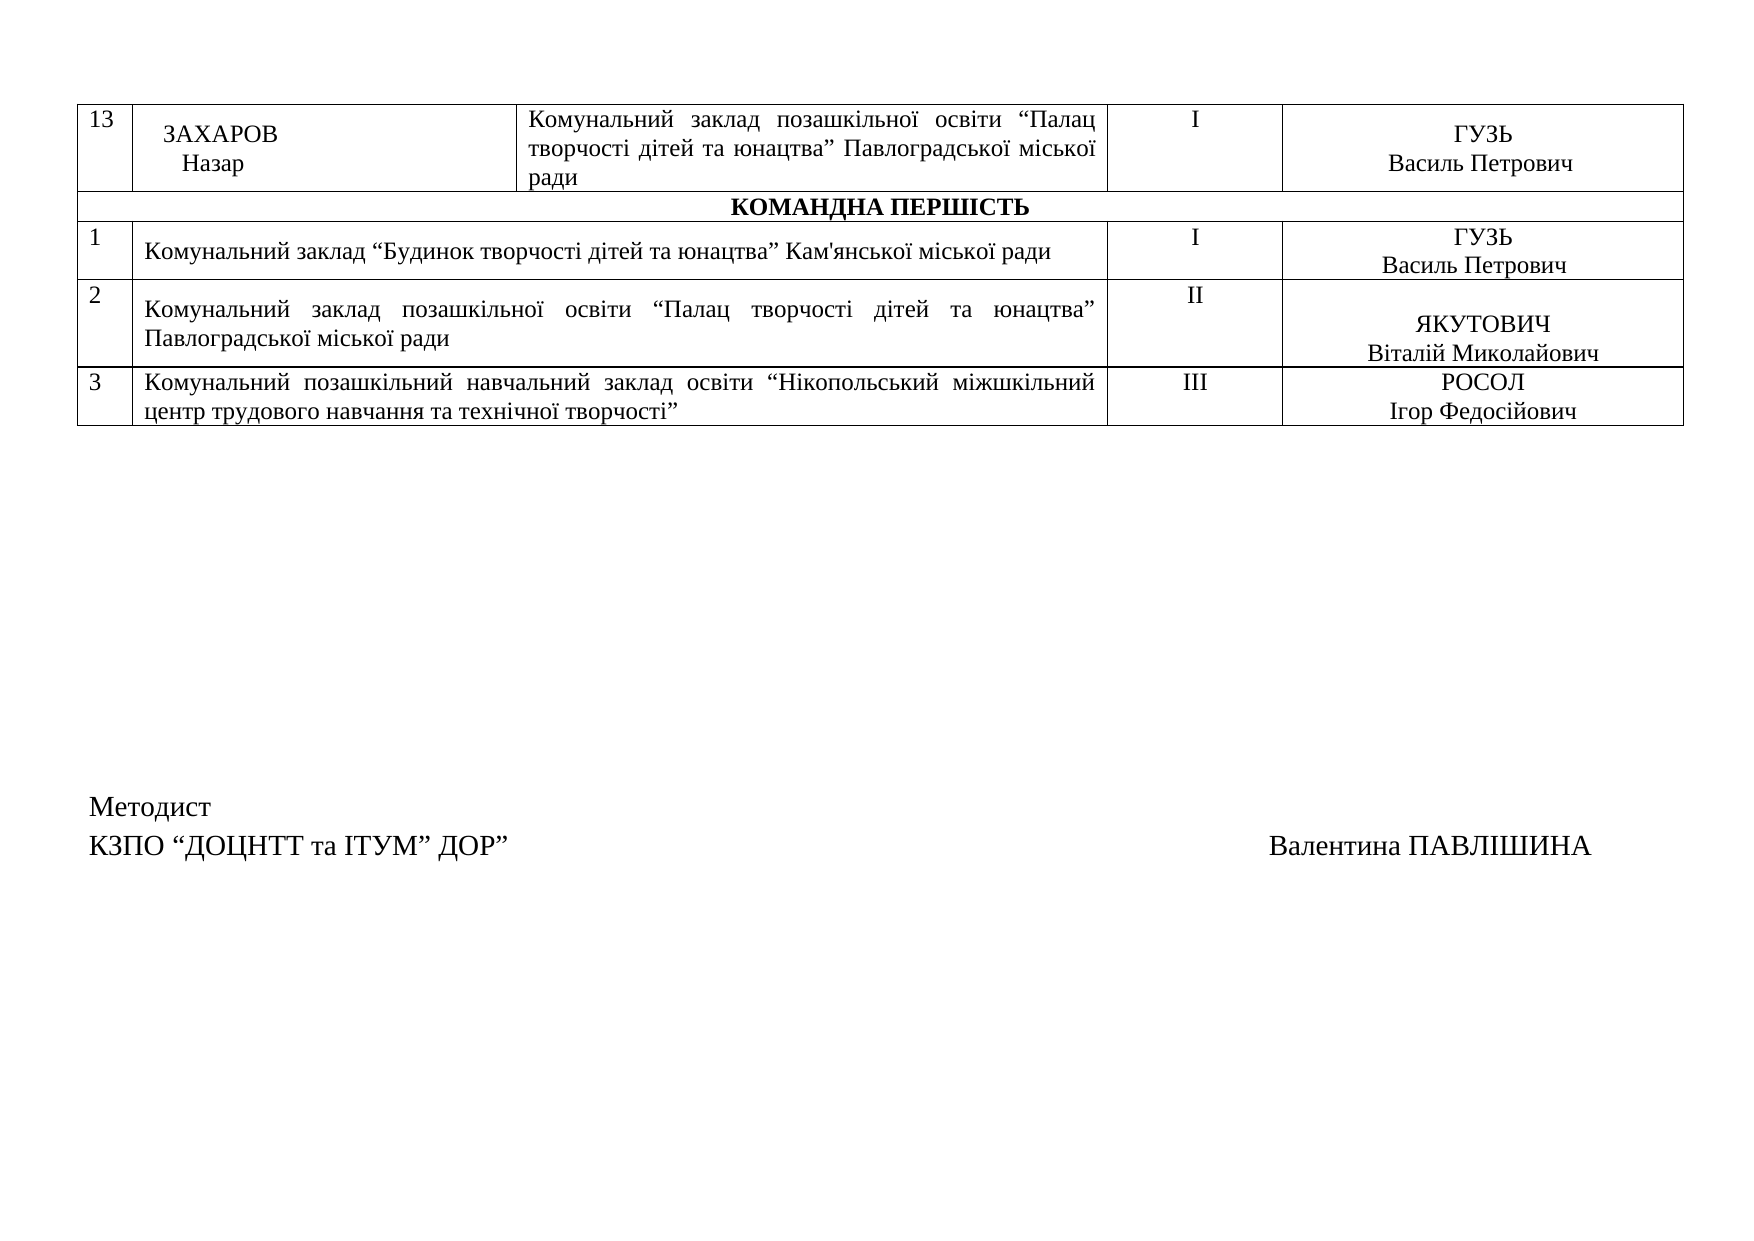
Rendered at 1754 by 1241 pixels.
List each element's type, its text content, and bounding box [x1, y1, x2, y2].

table_cell І [1108, 105, 1282, 191]
table_cell КОМАНДНА ПЕРШІСТЬ [78, 192, 1683, 221]
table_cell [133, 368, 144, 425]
table_cell РОСОЛ Ігор Федосійович [1283, 368, 1683, 425]
table_cell 1 [78, 222, 132, 279]
table_cell ІІІ [1108, 368, 1282, 425]
table_cell Комунальний заклад позашкільної освіти “Палац творчості дітей та юнацтва” Павлоградської міської ради [578, 105, 1107, 191]
table_cell 13 [78, 105, 132, 191]
table_cell Комунальний заклад позашкільної освіти “Палац творчості дітей та юнацтва” Павлоградської міської ради [133, 280, 1107, 366]
text КЗПО “ДОЦНТТ та ІТУМ” ДОР” Валентина ПАВЛІШИНА [88, 828, 172, 861]
table_cell Комунальний заклад “Будинок творчості дітей та юнацтва” Кам'янської міської ради [133, 222, 1107, 279]
table_cell 3 [78, 368, 132, 425]
table_cell ІІ [1108, 280, 1282, 366]
table_cell І [1108, 222, 1282, 279]
table_cell ЯКУТОВИЧ Віталій Миколайович [1283, 280, 1683, 366]
table_cell ГУЗЬ Василь Петрович [1283, 222, 1683, 279]
text КЗПО “ДОЦНТТ та ІТУМ” ДОР” Валентина ПАВЛІШИНА [185, 828, 1665, 861]
table_cell ГУЗЬ Василь Петрович [1283, 105, 1683, 191]
text Методист [88, 789, 1665, 823]
table_cell ЗАХАРОВ Назар [133, 105, 516, 191]
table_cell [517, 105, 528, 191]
table_cell Комунальний позашкільний навчальний заклад освіти “Нікопольський міжшкільний центр трудового навчання та технічної творчості” [678, 368, 1107, 425]
table_cell 2 [78, 280, 132, 366]
